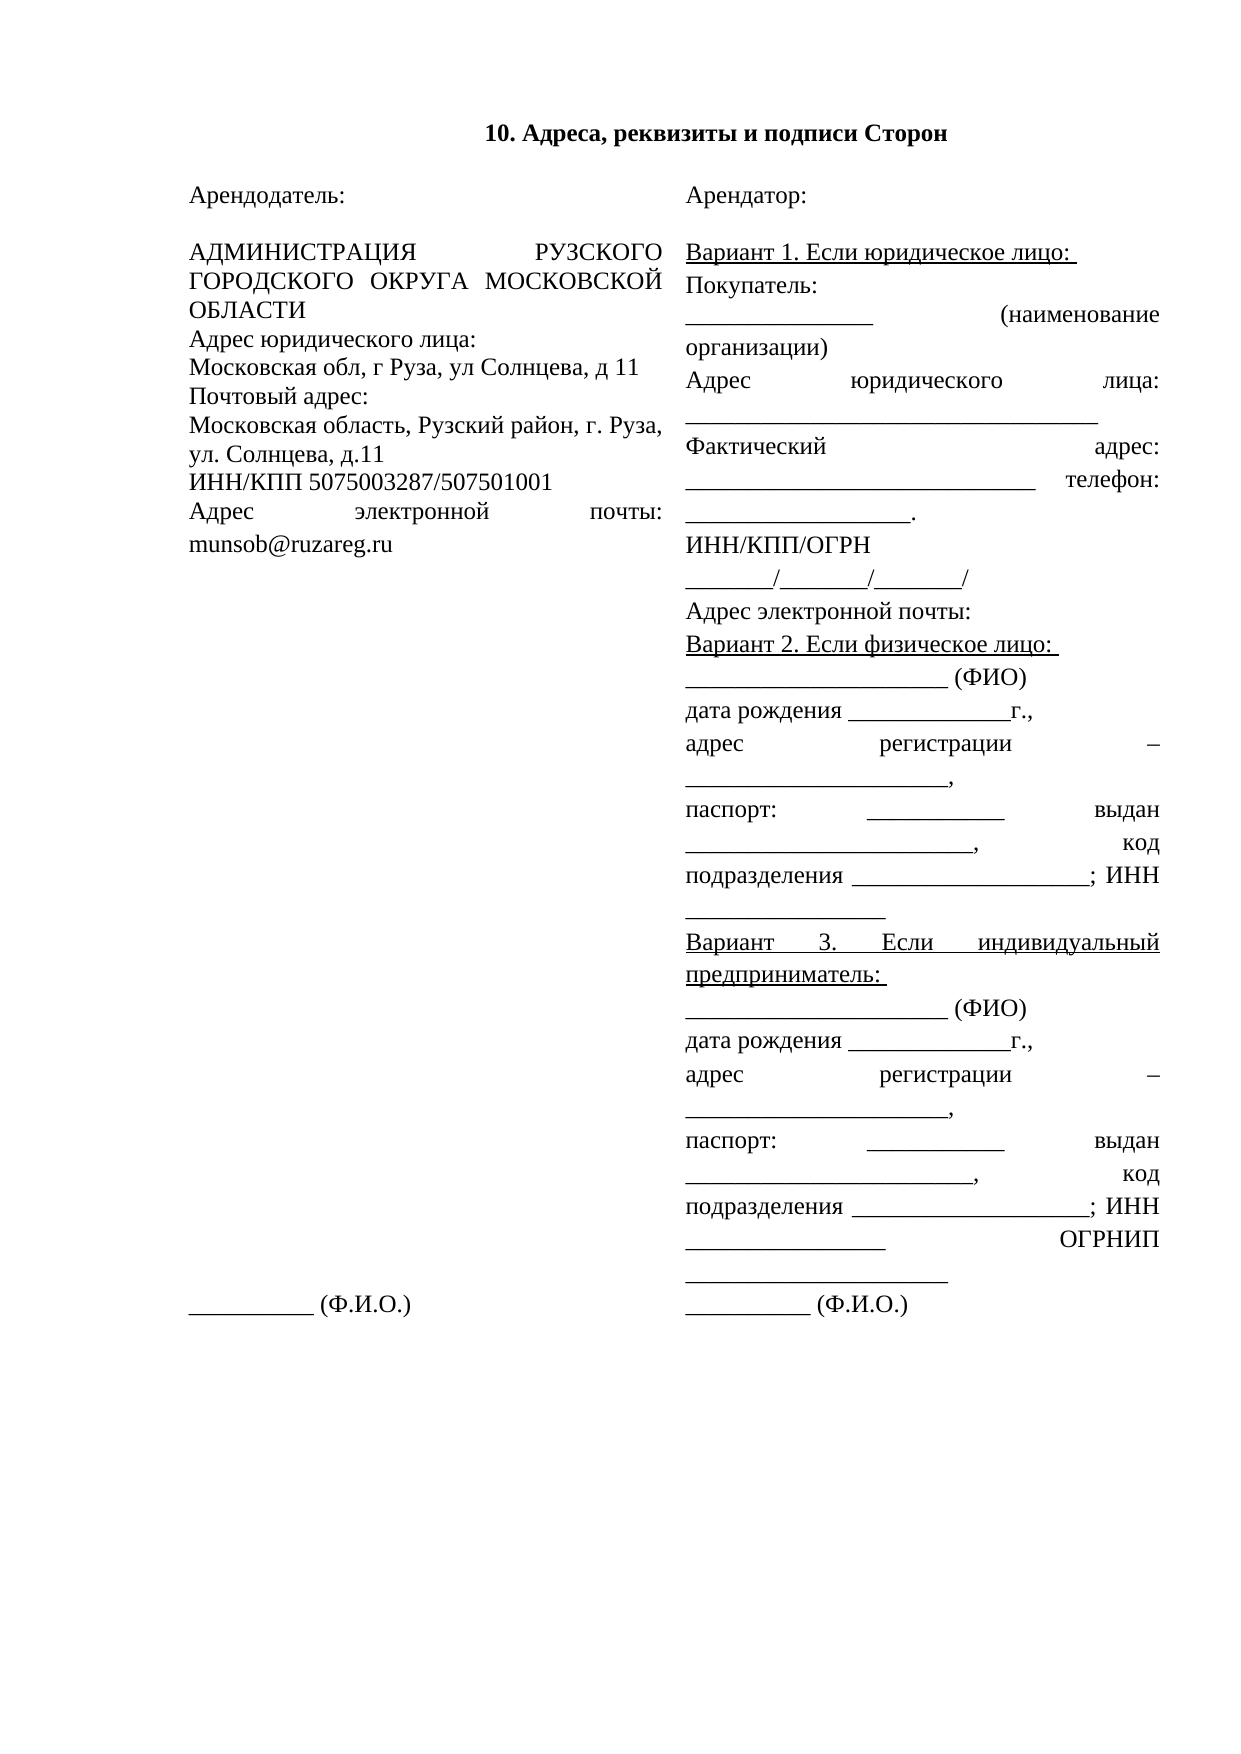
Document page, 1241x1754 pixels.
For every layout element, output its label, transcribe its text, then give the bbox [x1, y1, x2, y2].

table_header Арендодатель: АДМИНИСТРАЦИЯ РУЗСКОГО ГОРОДСКОГО ОКРУГА МОСКОВСКОЙ ОБЛАСТИ Адрес юридического лица: Московская обл, г Руза, ул Солнцева, д 11 Почтовый адрес: Московская область, Рузский район, г. Руза, ул. Солнцева, д.11 ИНН/КПП 5075003287/507501001 Адрес электронной почты: munsob@ruzareg.ru [177, 180, 674, 1289]
table_header Арендатор: Вариант 1. Если юридическое лицо: Покупатель: _______________ (наименование организации) Адрес юридического лица: _________________________________ Фактический адрес: ____________________________ телефон: __________________. ИНН/КПП/ОГРН _______/_______/_______/ Адрес электронной почты: Вариант 2. Если физическое лицо: _____________________ (ФИО) дата рождения _____________г., адрес регистрации – _____________________, паспорт: ___________ выдан _______________________, код подразделения ___________________; ИНН ________________ Вариант 3. Если индивидуальный предприниматель: _____________________ (ФИО) дата рождения _____________г., адрес регистрации – _____________________, паспорт: ___________ выдан _______________________, код подразделения ___________________; ИНН ________________ ОГРНИП _____________________ [674, 180, 1171, 1289]
text 10. Адреса, реквизиты и подписи Сторон [177, 118, 1181, 147]
table_cell __________ (Ф.И.О.) [177, 1289, 674, 1347]
table_cell __________ (Ф.И.О.) [674, 1289, 1171, 1347]
